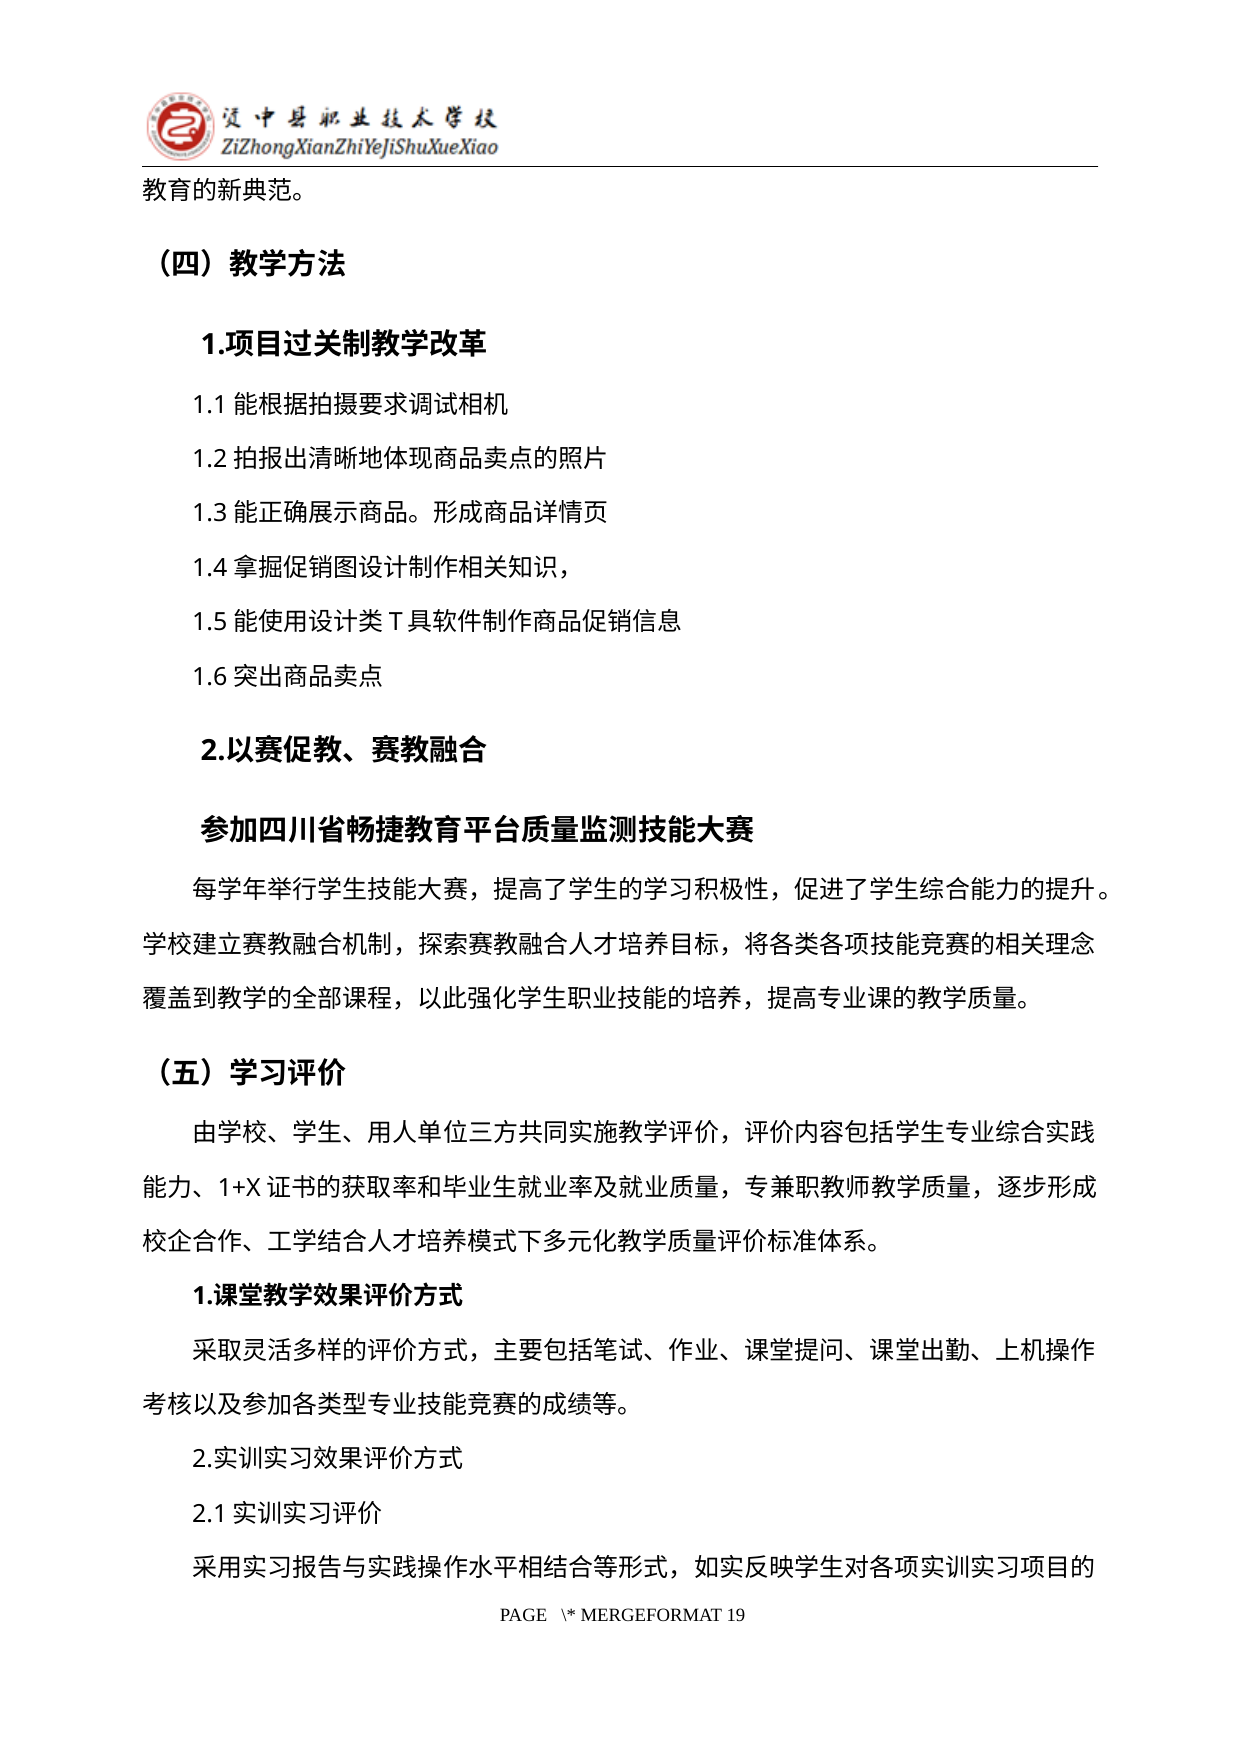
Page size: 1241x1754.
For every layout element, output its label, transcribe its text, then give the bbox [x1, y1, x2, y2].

text 1.1 能根据拍摄要求调试相机 [142, 384, 1098, 420]
text 1.课堂教学效果评价方式 [142, 1276, 1098, 1312]
text 采用实习报告与实践操作水平相结合等形式，如实反映学生对各项实训实习项目的技能水平。 [142, 1548, 1098, 1584]
text 参加四川省畅捷教育平台质量监测技能大赛 [142, 806, 1098, 849]
text （五）学习评价 [142, 1049, 1098, 1092]
text 2.1实训实习评价 [142, 1493, 1098, 1529]
text 1.5 能使用设计类T具软件制作商品促销信息 [142, 602, 1098, 638]
text 由学校、学生、用人单位三方共同实施教学评价，评价内容包括学生专业综合实践能力、1+X证书的获取率和毕业生就业率及就业质量，专兼职教师教学质量，逐步形成校企合作、工学结合人才培养模式下多元化教学质量评价标准体系。 [142, 1113, 1098, 1258]
text 采取灵活多样的评价方式，主要包括笔试、作业、课堂提问、课堂出勤、上机操作考核以及参加各类型专业技能竞赛的成绩等。 [142, 1330, 1098, 1421]
text 1.4 拿掘促销图设计制作相关知识， [142, 547, 1098, 583]
text 每学年举行学生技能大赛，提高了学生的学习积极性，促进了学生综合能力的提升。学校建立赛教融合机制，探索赛教融合人才培养目标，将各类各项技能竞赛的相关理念覆盖到教学的全部课程，以此强化学生职业技能的培养，提高专业课的教学质量。 [142, 870, 1098, 1015]
title 1.项目过关制教学改革 [142, 321, 1098, 363]
text 1.6 突出商品卖点 [142, 656, 1098, 692]
picture [141, 88, 505, 164]
text （四）教学方法 [142, 241, 1098, 283]
text 1.2 拍报出清晰地体现商品卖点的照片 [142, 438, 1098, 475]
text 1.3 能正确展示商品。形成商品详情页 [142, 493, 1098, 529]
text 2.实训实习效果评价方式 [142, 1439, 1098, 1475]
text 2.以赛促教、赛教融合 [142, 727, 1098, 769]
